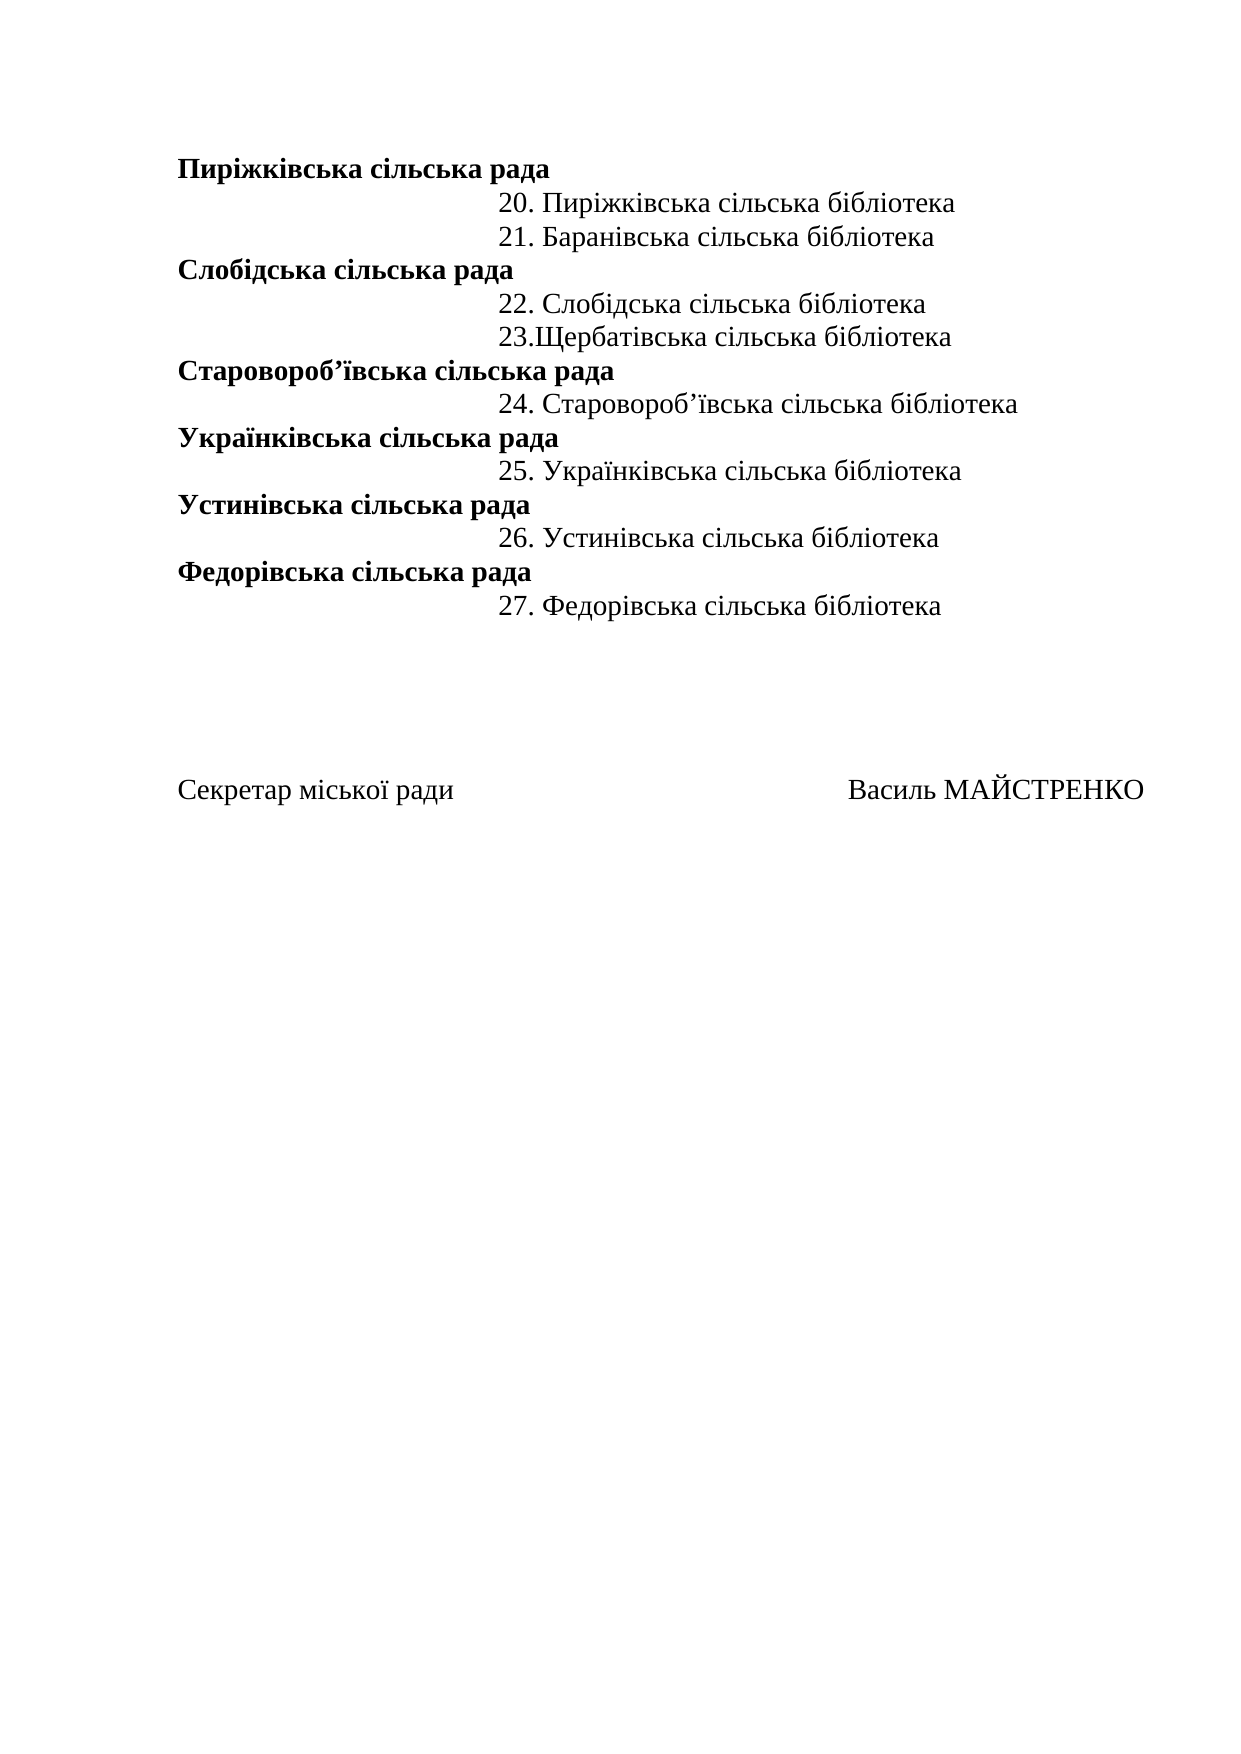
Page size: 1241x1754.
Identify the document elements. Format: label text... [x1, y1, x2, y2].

text 25. Українківська сільська бібліотека [177, 453, 1152, 487]
text 23.Щербатівська сільська бібліотека [177, 319, 1152, 353]
text 20. Пиріжківська сільська бібліотека [177, 185, 1152, 219]
text 24. Старовороб’ївська сільська бібліотека [177, 386, 1152, 420]
text Секретар міської ради Василь МАЙСТРЕНКО [177, 772, 1152, 806]
text Слобідська сільська рада [177, 252, 1152, 286]
text Старовороб’ївська сільська рада [177, 353, 1152, 386]
text 26. Устинівська сільська бібліотека [177, 521, 1152, 554]
text Пиріжківська сільська рада [177, 152, 1152, 185]
text Федорівська сільська рада [177, 554, 1152, 588]
text Устинівська сільська рада [177, 487, 1152, 521]
text 21. Баранівська сільська бібліотека [177, 219, 1152, 252]
text 22. Слобідська сільська бібліотека [177, 286, 1152, 319]
text 27. Федорівська сільська бібліотека [177, 588, 1152, 621]
text Українківська сільська рада [177, 420, 1152, 453]
